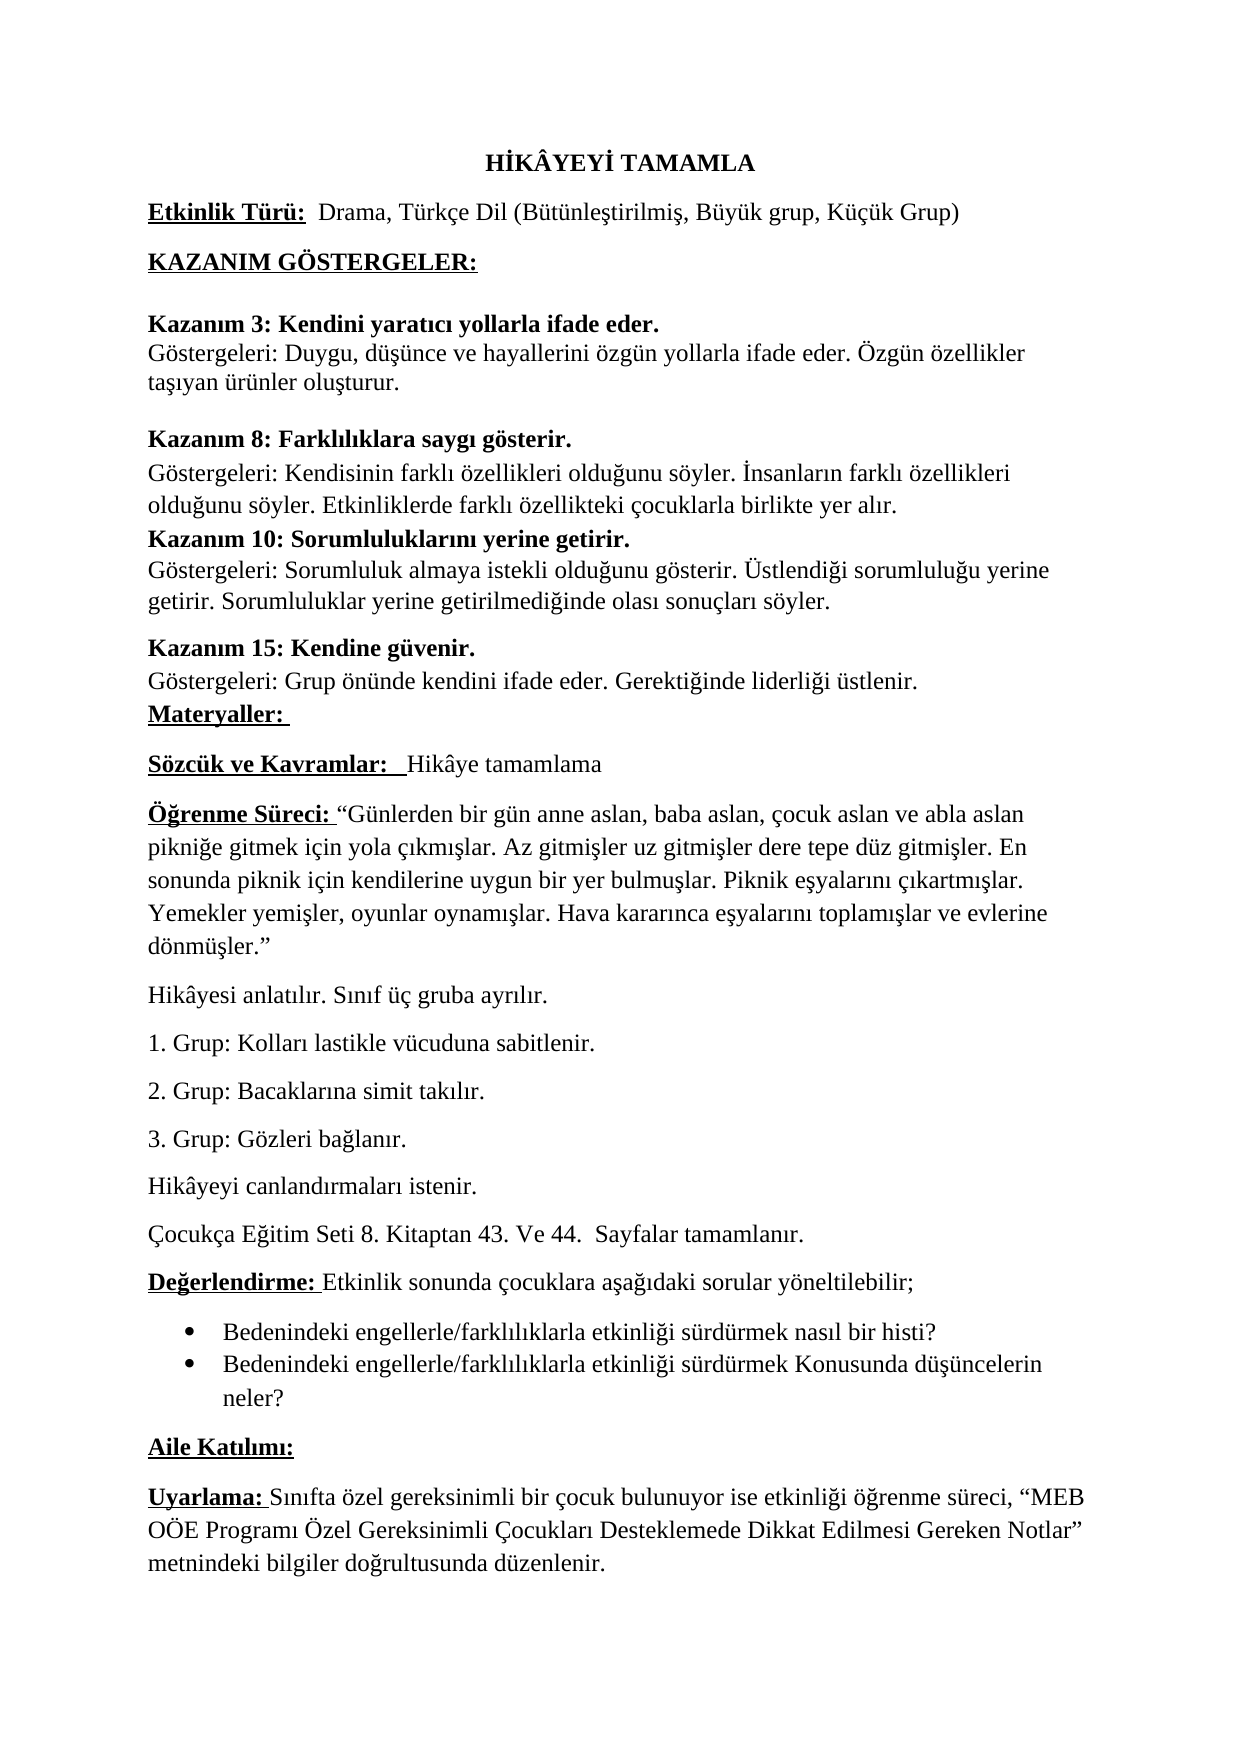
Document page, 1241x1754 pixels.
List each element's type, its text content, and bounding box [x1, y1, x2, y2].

text Çocukça Eğitim Seti 8. Kitaptan 43. Ve 44. Sayfalar tamamlanır. [148, 1219, 1093, 1248]
text Değerlendirme: Etkinlik sonunda çocuklara aşağıdaki sorular yöneltilebilir; [148, 1267, 1093, 1296]
list Bedenindeki engellerle/farklılıklarla etkinliği sürdürmek nasıl bir histi? [185, 1317, 1093, 1345]
text Kazanım 10: Sorumluluklarını yerine getirir. Göstergeleri: Sorumluluk almaya istekli olduğunu gösterir. Üstlendiği sorumluluğu yerine getirir. Sorumluluklar yerine getirilmediğinde olası sonuçları söyler. [148, 524, 1093, 614]
subtitle Kazanım 3: Kendini yaratıcı yollarla ifade eder. Göstergeleri: Duygu, düşünce ve hayallerini özgün yollarla ifade eder. Özgün özellikler taşıyan ürünler oluşturur. [148, 309, 1093, 395]
text Etkinlik Türü: Drama, Türkçe Dil (Bütünleştirilmiş, Büyük grup, Küçük Grup) [148, 197, 1093, 226]
text Kazanım 15: Kendine güvenir. Göstergeleri: Grup önünde kendini ifade eder. Gerektiğinde liderliği üstlenir. [148, 633, 1093, 695]
text 2. Grup: Bacaklarına simit takılır. [148, 1076, 1093, 1105]
text Öğrenme Süreci: “Günlerden bir gün anne aslan, baba aslan, çocuk aslan ve abla aslan pikniğe gitmek için yola çıkmışlar. Az gitmişler uz gitmişler dere tepe düz gitmişler. En sonunda piknik için kendilerine uygun bir yer bulmuşlar. Piknik eşyalarını çıkartmışlar. Yemekler yemişler, oyunlar oynamışlar. Hava kararınca eşyalarını toplamışlar ve evlerine dönmüşler.” [148, 799, 1093, 960]
text Aile Katılımı: [148, 1432, 1093, 1461]
text Uyarlama: Sınıfta özel gereksinimli bir çocuk bulunuyor ise etkinliği öğrenme süreci, “MEB OÖE Programı Özel Gereksinimli Çocukları Desteklemede Dikkat Edilmesi Gereken Notlar” metnindeki bilgiler doğrultusunda düzenlenir. [148, 1482, 1093, 1577]
text 1. Grup: Kolları lastikle vücuduna sabitlenir. [148, 1028, 1093, 1057]
text Hikâyeyi canlandırmaları istenir. [148, 1171, 1093, 1200]
text Hikâyesi anlatılır. Sınıf üç gruba ayrılır. [148, 981, 1093, 1009]
text KAZANIM GÖSTERGELER: [148, 247, 1093, 276]
text Materyaller: [148, 699, 1093, 728]
text 3. Grup: Gözleri bağlanır. [148, 1124, 1093, 1152]
text Kazanım 8: Farklılıklara saygı gösterir. Göstergeleri: Kendisinin farklı özellikleri olduğunu söyler. İnsanların farklı özellikleri olduğunu söyler. Etkinliklerde farklı özellikteki çocuklarla birlikte yer alır. [148, 424, 1093, 519]
text HİKÂYEYİ TAMAMLA [148, 148, 1093, 176]
text Sözcük ve Kavramlar: Hikâye tamamlama [148, 749, 1093, 778]
list Bedenindeki engellerle/farklılıklarla etkinliği sürdürmek Konusunda düşüncelerin neler? [185, 1349, 1093, 1411]
